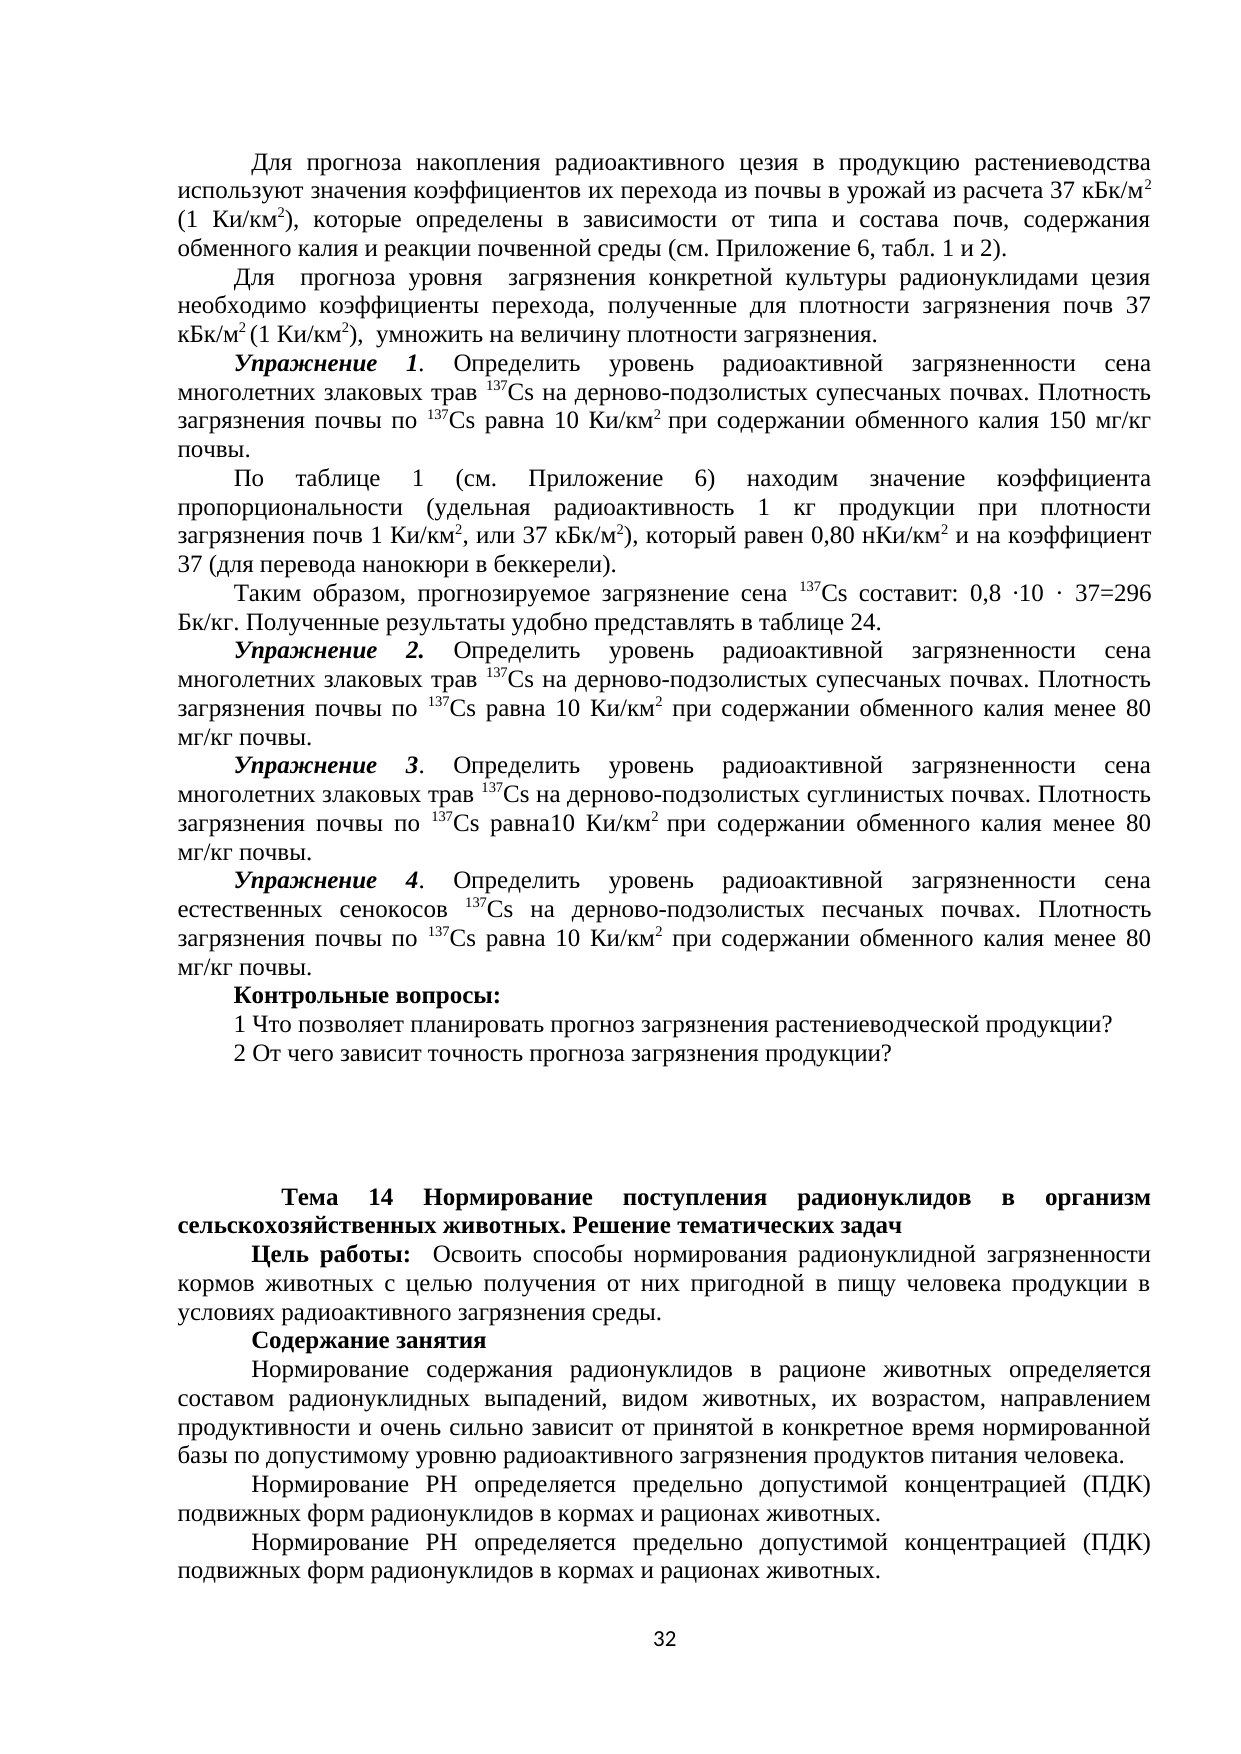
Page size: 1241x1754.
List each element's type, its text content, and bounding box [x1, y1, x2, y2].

text Для прогноза уровня загрязнения конкретной культуры радионуклидами цезия необходимо коэффициенты перехода, полученные для плотности загрязнения почв 37 кБк/м2 (1 Ки/км2), умножить на величину плотности загрязнения. [177, 262, 1152, 348]
text Упражнение 4. Определить уровень радиоактивной загрязненности сена естественных сенокосов 137Сs на дерново-подзолистых песчаных почвах. Плотность загрязнения почвы по 137Сs равна 10 Ки/км2 при содержании обменного калия менее 80 мг/кг почвы. [177, 866, 1152, 981]
text Содержание занятия [177, 1326, 1152, 1354]
text По таблице 1 (см. Приложение 6) находим значение коэффициента пропорциональности (удельная радиоактивность 1 кг продукции при плотности загрязнения почв 1 Ки/км2, или 37 кБк/м2), который равен 0,80 нКи/км2 и на коэффициент 37 (для перевода нанокюри в беккерели). [177, 463, 1152, 578]
text Упражнение 2. Определить уровень радиоактивной загрязненности сена многолетних злаковых трав 137Сs на дерново-подзолистых супесчаных почвах. Плотность загрязнения почвы по 137Сs равна 10 Ки/км2 при содержании обменного калия менее 80 мг/кг почвы. [177, 636, 1152, 751]
text Для прогноза накопления радиоактивного цезия в продукцию растениеводства используют значения коэффициентов их перехода из почвы в урожай из расчета 37 кБк/м2 (1 Ки/км2), которые определены в зависимости от типа и состава почв, содержания обменного калия и реакции почвенной среды (см. Приложение 6, табл. 1 и 2). [177, 147, 1152, 262]
text Упражнение 3. Определить уровень радиоактивной загрязненности сена многолетних злаковых трав 137Сs на дерново-подзолистых суглинистых почвах. Плотность загрязнения почвы по 137Сs равна10 Ки/км2 при содержании обменного калия менее 80 мг/кг почвы. [177, 751, 1152, 866]
text 2 От чего зависит точность прогноза загрязнения продукции? [177, 1038, 1152, 1067]
text Таким образом, прогнозируемое загрязнение сена 137Сs составит: 0,8 ∙10 · 37=296 Бк/кг. Полученные результаты удобно представлять в таблице 24. [177, 578, 1152, 636]
text Нормирование РН определяется предельно допустимой концентрацией (ПДК) подвижных форм радионуклидов в кормах и рационах животных. [177, 1527, 1152, 1584]
text 1 Что позволяет планировать прогноз загрязнения растениеводческой продукции? [177, 1009, 1152, 1038]
text Нормирование РН определяется предельно допустимой концентрацией (ПДК) подвижных форм радионуклидов в кормах и рационах животных. [177, 1469, 1152, 1527]
text Контрольные вопросы: [177, 981, 1152, 1009]
text Цель работы: Освоить способы нормирования радионуклидной загрязненности кормов животных с целью получения от них пригодной в пищу человека продукции в условиях радиоактивного загрязнения среды. [177, 1239, 1152, 1326]
text Упражнение 1. Определить уровень радиоактивной загрязненности сена многолетних злаковых трав 137Сs на дерново-подзолистых супесчаных почвах. Плотность загрязнения почвы по 137Сs равна 10 Ки/км2 при содержании обменного калия 150 мг/кг почвы. [177, 348, 1152, 463]
text Нормирование содержания радионуклидов в рационе животных определяется составом радионуклидных выпадений, видом животных, их возрастом, направлением продуктивности и очень сильно зависит от принятой в конкретное время нормированной базы по допустимому уровню радиоактивного загрязнения продуктов питания человека. [177, 1354, 1152, 1469]
text Тема 14 Нормирование поступления радионуклидов в организм сельскохозяйственных животных. Решение тематических задач [177, 1182, 1152, 1239]
